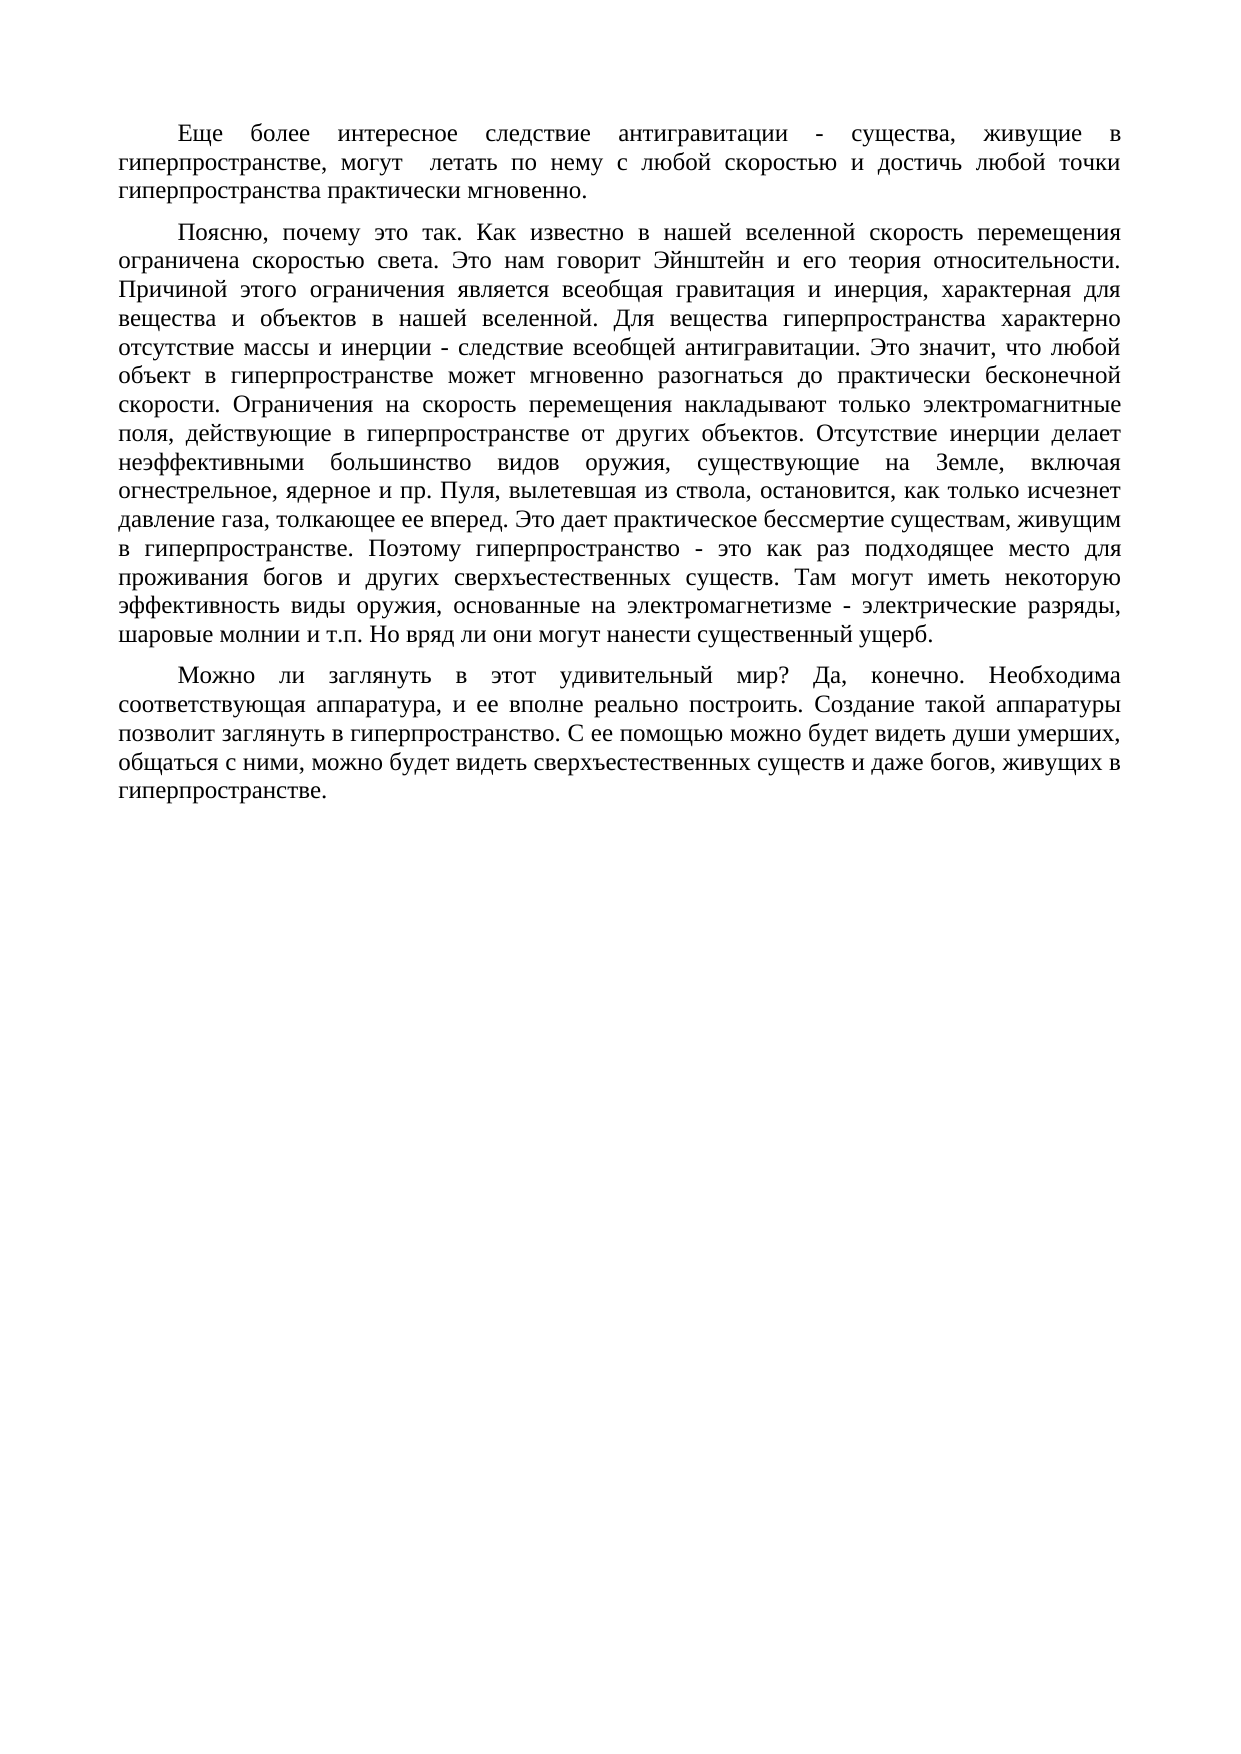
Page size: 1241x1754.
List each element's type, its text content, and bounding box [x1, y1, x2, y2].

text Еще более интересное следствие антигравитации - существа, живущие в гиперпространстве, могут летать по нему с любой скоростью и достичь любой точки гиперпространства практически мгновенно. [118, 118, 1122, 204]
text Поясню, почему это так. Как известно в нашей вселенной скорость перемещения ограничена скоростью света. Это нам говорит Эйнштейн и его теория относительности. Причиной этого ограничения является всеобщая гравитация и инерция, характерная для вещества и объектов в нашей вселенной. Для вещества гиперпространства характерно отсутствие массы и инерции - следствие всеобщей антигравитации. Это значит, что любой объект в гиперпространстве может мгновенно разогнаться до практически бесконечной скорости. Ограничения на скорость перемещения накладывают только электромагнитные поля, действующие в гиперпространстве от других объектов. Отсутствие инерции делает неэффективными большинство видов оружия, существующие на Земле, включая огнестрельное, ядерное и пр. Пуля, вылетевшая из ствола, остановится, как только исчезнет давление газа, толкающее ее вперед. Это дает практическое бессмертие существам, живущим в гиперпространстве. Поэтому гиперпространство - это как раз подходящее место для проживания богов и других сверхъестественных существ. Там могут иметь некоторую эффективность виды оружия, основанные на электромагнетизме - электрические разряды, шаровые молнии и т.п. Но вряд ли они могут нанести существенный ущерб. [118, 217, 1122, 648]
text Можно ли заглянуть в этот удивительный мир? Да, конечно. Необходима соответствующая аппаратура, и ее вполне реально построить. Создание такой аппаратуры позволит заглянуть в гиперпространство. С ее помощью можно будет видеть души умерших, общаться с ними, можно будет видеть сверхъестественных существ и даже богов, живущих в гиперпространстве. [118, 661, 1122, 804]
